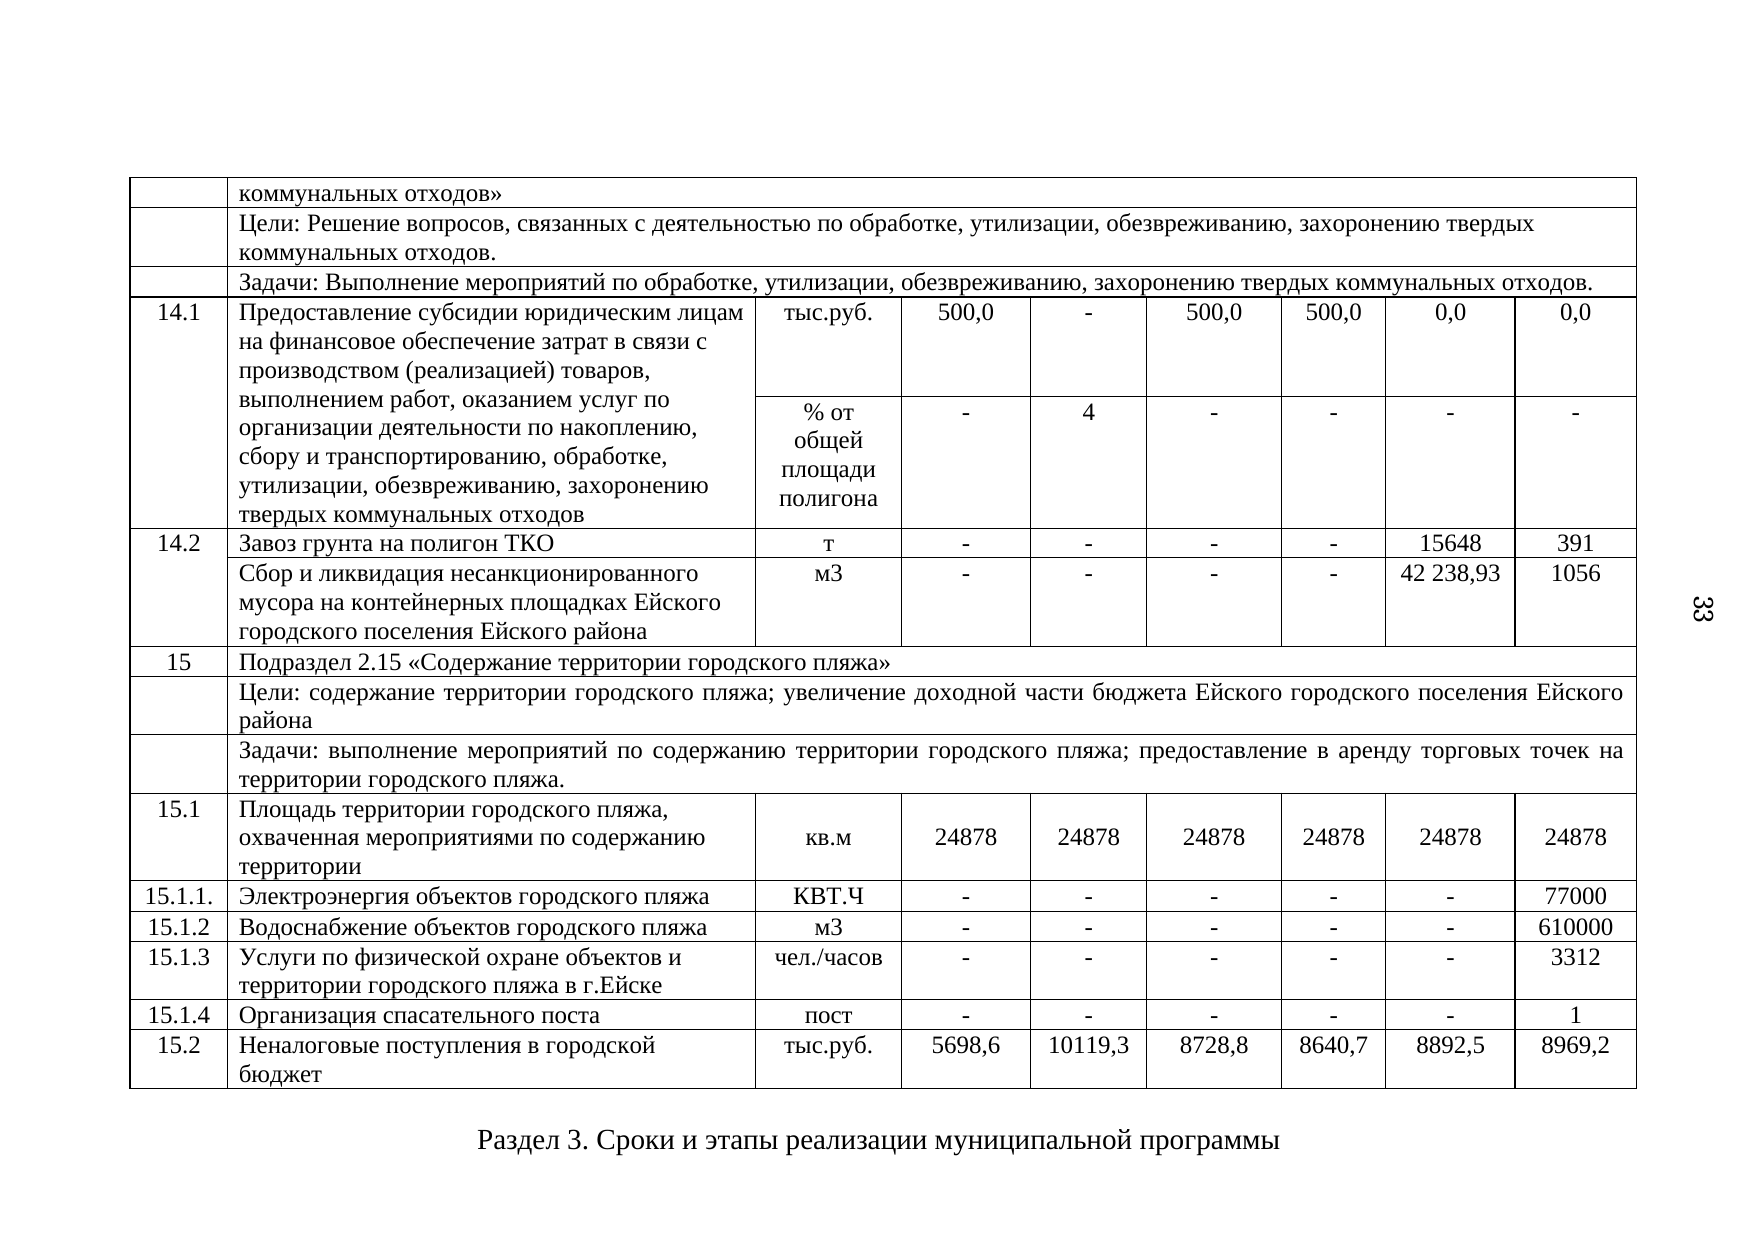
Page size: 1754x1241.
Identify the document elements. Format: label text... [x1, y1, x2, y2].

table_cell 14 [131, 178, 227, 207]
table_cell - [1282, 558, 1385, 646]
table_cell Цели: Решение вопросов, связанных с деятельностью по обработке, утилизации, обезвреживанию, захоронению твердых коммунальных отходов. [228, 208, 490, 266]
table_cell 15.1 [131, 794, 227, 880]
table_cell - [1282, 881, 1385, 911]
table_cell [131, 677, 227, 734]
table_cell 391 [1516, 529, 1636, 557]
table_cell Задачи: Выполнение мероприятий по обработке, утилизации, обезвреживанию, захоронению твердых коммунальных отходов. [228, 267, 1636, 296]
table_cell 8969,2 [1516, 1030, 1636, 1088]
table_cell - [1031, 298, 1146, 396]
table_cell - [1282, 912, 1385, 941]
table_cell 15.1.1. [131, 881, 227, 911]
table_cell 610000 [1516, 912, 1636, 941]
table_cell [131, 208, 227, 266]
table_cell - [1282, 397, 1385, 527]
table_cell - [1516, 397, 1636, 527]
table_cell - [902, 1000, 1030, 1029]
table_cell Завоз грунта на полигон ТКО [228, 529, 755, 557]
table_cell пост [756, 1000, 901, 1029]
table_cell - [1147, 529, 1281, 557]
table_cell - [1282, 1000, 1385, 1029]
table_cell % от общей площади полигона [756, 397, 901, 527]
table_cell - [1386, 397, 1514, 527]
table_cell 0,0 [1386, 298, 1514, 396]
table_cell Подраздел 2.15 «Содержание территории городского пляжа» [228, 647, 1636, 676]
table_cell - [1147, 942, 1281, 999]
table_cell тыс.руб. [756, 1030, 901, 1088]
table_cell [131, 735, 227, 793]
table_cell - [1386, 881, 1514, 911]
table_cell - [1031, 1000, 1146, 1029]
table_cell - [1031, 912, 1146, 941]
table_cell 14.1 [131, 298, 227, 527]
table_cell кв.м [756, 794, 901, 880]
table_cell 15 [131, 647, 227, 676]
table_cell КВТ.Ч [756, 881, 901, 911]
table_cell 8640,7 [1282, 1030, 1385, 1088]
table_cell 500,0 [1147, 298, 1281, 396]
table_cell 500,0 [1282, 298, 1385, 396]
table_cell 8892,5 [1386, 1030, 1514, 1088]
table_cell 8728,8 [1147, 1030, 1281, 1088]
table_cell т [756, 529, 901, 557]
table_cell 24878 [1031, 794, 1146, 880]
table_cell - [1147, 558, 1281, 646]
table_cell 15.1.2 [131, 912, 227, 941]
table_cell тыс.руб. [756, 298, 901, 396]
table_cell - [902, 558, 1030, 646]
table_cell Услуги по физической охране объектов и территории городского пляжа в г.Ейске [228, 942, 755, 999]
table_cell - [1147, 1000, 1281, 1029]
table_cell Цели: содержание территории городского пляжа; увеличение доходной части бюджета Ейского городского поселения Ейского района [228, 677, 1636, 734]
table_cell - [1031, 529, 1146, 557]
text Раздел 3. Сроки и этапы реализации муниципальной программы [118, 1122, 1639, 1156]
table_cell Организация спасательного поста [228, 1000, 755, 1029]
table_cell чел./часов [756, 942, 901, 999]
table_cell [228, 178, 1636, 207]
table_cell - [902, 912, 1030, 941]
table_cell 42 238,93 [1386, 558, 1514, 646]
table_cell 10119,3 [1031, 1030, 1146, 1088]
table_cell 24878 [1282, 794, 1385, 880]
table_cell 500,0 [902, 298, 1030, 396]
table_cell 1056 [1516, 558, 1636, 646]
table_cell м3 [756, 558, 901, 646]
table_cell Сбор и ликвидация несанкционированного мусора на контейнерных площадках Ейского городского поселения Ейского района [228, 558, 755, 646]
table_cell - [1147, 881, 1281, 911]
table_cell 15.2 [131, 1030, 227, 1088]
table_cell - [902, 529, 1030, 557]
table_cell Предоставление субсидии юридическим лицам на финансовое обеспечение затрат в связи с производством (реализацией) товаров, выполнением работ, оказанием услуг по организации деятельности по накоплению, сбору и транспортированию, обработке, утилизации, обезвреживанию, захоронению твердых коммунальных отходов [228, 298, 755, 527]
table_cell Задачи: выполнение мероприятий по содержанию территории городского пляжа; предоставление в аренду торговых точек на территории городского пляжа. [228, 735, 1636, 793]
table_cell 77000 [1516, 881, 1636, 911]
table_cell 3312 [1516, 942, 1636, 999]
table_cell 1 [1516, 1000, 1636, 1029]
table_cell - [1147, 912, 1281, 941]
table_cell 15648 [1386, 529, 1514, 557]
table_cell Площадь территории городского пляжа, охваченная мероприятиями по содержанию территории [228, 794, 755, 880]
table_cell м3 [756, 912, 901, 941]
table_cell 5698,6 [902, 1030, 1030, 1088]
table_cell Неналоговые поступления в городской бюджет [228, 1030, 755, 1088]
table_cell 24878 [902, 794, 1030, 880]
table_cell - [1031, 881, 1146, 911]
table_cell 14.2 [131, 529, 227, 646]
table_cell - [1386, 942, 1514, 999]
table_cell 15.1.3 [131, 942, 227, 999]
table_cell - [902, 881, 1030, 911]
table_cell 24878 [1516, 794, 1636, 880]
table_cell - [1031, 558, 1146, 646]
table_cell Электроэнергия объектов городского пляжа [228, 881, 755, 911]
table_cell - [902, 942, 1030, 999]
table_cell - [1282, 529, 1385, 557]
table_cell - [1386, 912, 1514, 941]
table_cell 24878 [1147, 794, 1281, 880]
table_cell - [1031, 942, 1146, 999]
table_cell Цели: Решение вопросов, связанных с деятельностью по обработке, утилизации, обезвреживанию, захоронению твердых коммунальных отходов. [496, 208, 1636, 266]
table_cell - [1282, 942, 1385, 999]
table_cell - [1386, 1000, 1514, 1029]
table_cell 24878 [1386, 794, 1514, 880]
table_cell Водоснабжение объектов городского пляжа [228, 912, 755, 941]
table_cell - [1147, 397, 1281, 527]
table_cell 0,0 [1516, 298, 1636, 396]
table_cell - [902, 397, 1030, 527]
table_cell 15.1.4 [131, 1000, 227, 1029]
table_cell 4 [1031, 397, 1146, 527]
table_cell [131, 267, 227, 296]
